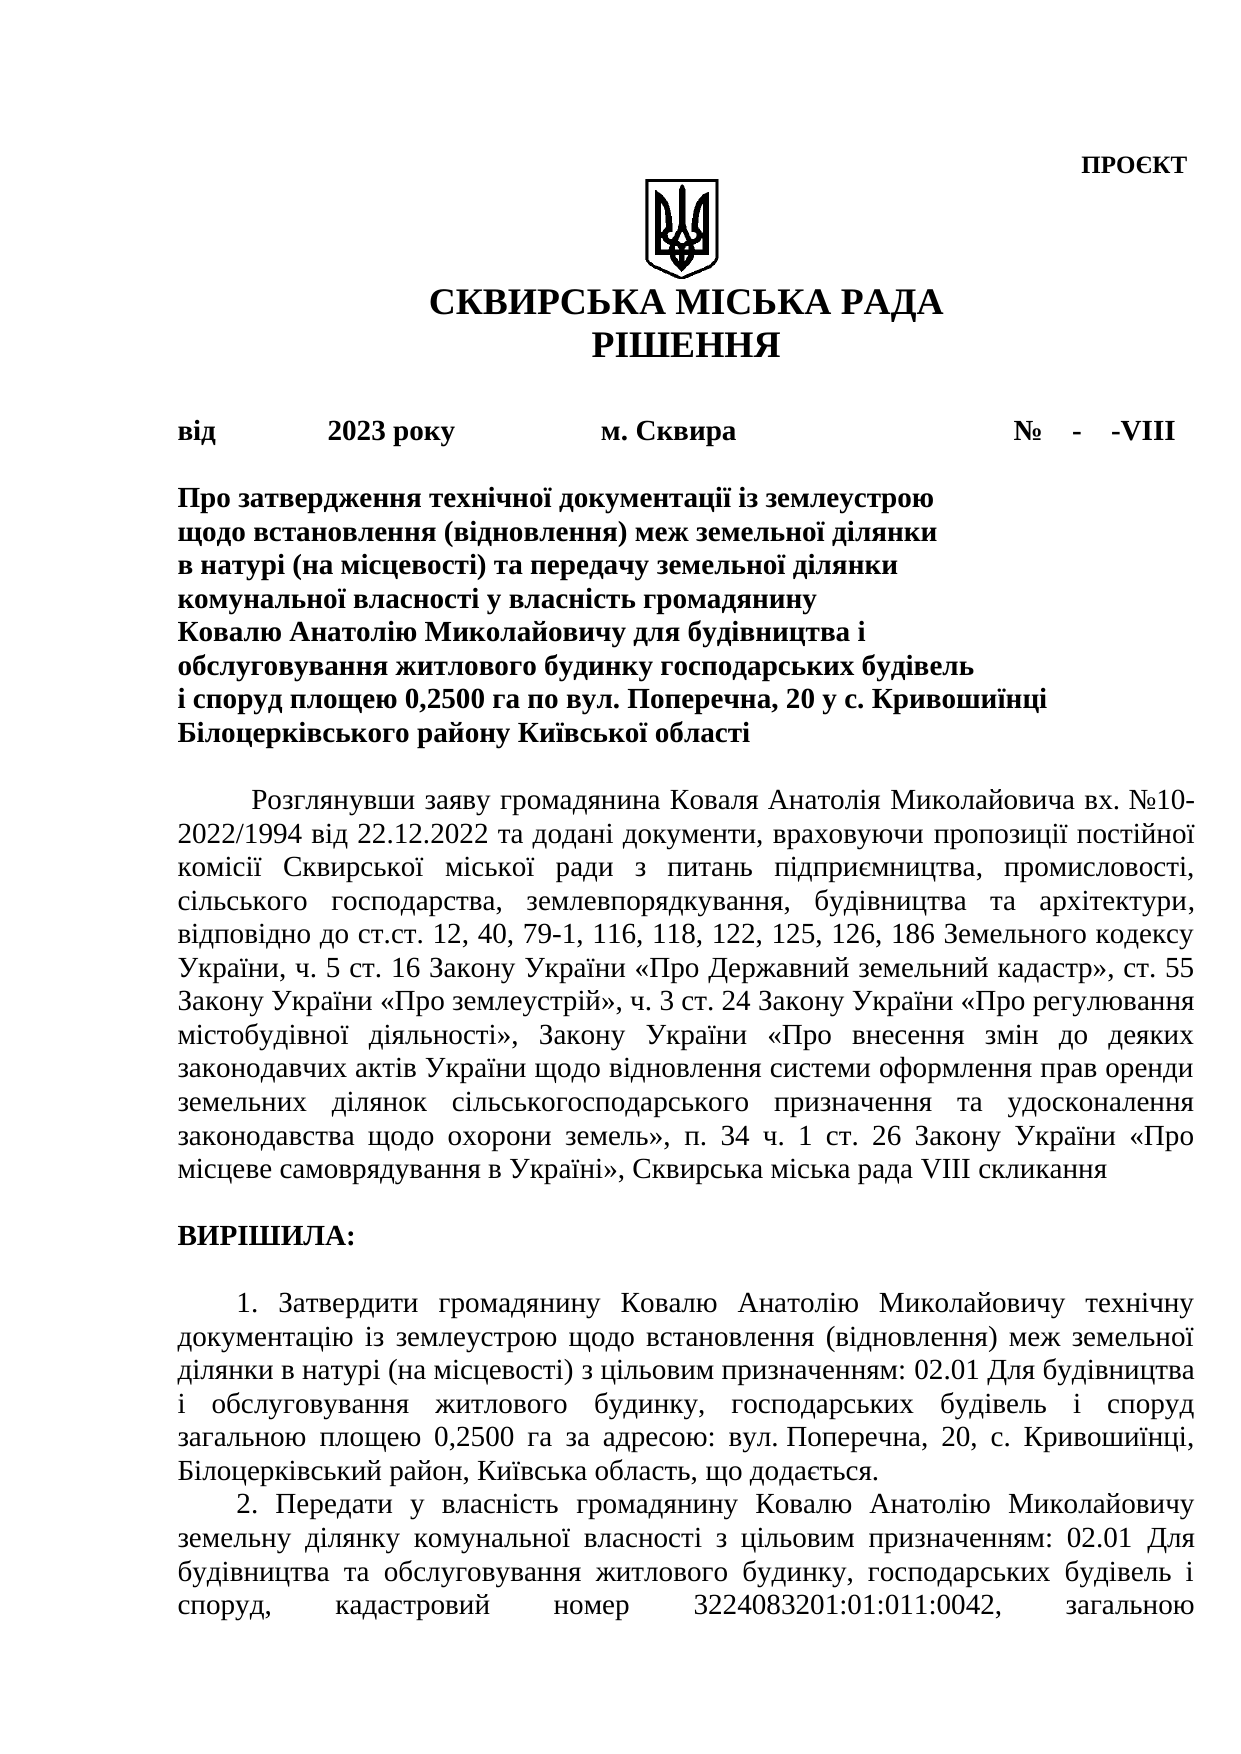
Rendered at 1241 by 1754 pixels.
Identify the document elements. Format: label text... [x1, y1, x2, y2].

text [177, 1487, 1195, 1621]
text щодо встановлення (відновлення) меж земельної ділянки [177, 514, 1195, 547]
text Білоцерківського району Київської області [177, 715, 1195, 749]
text Про затвердження технічної документації із землеустрою [177, 480, 1195, 514]
text РІШЕННЯ [177, 322, 1195, 365]
text обслуговування житлового будинку господарських будівель [177, 648, 1195, 682]
text ПРОЄКТ [177, 150, 1187, 179]
text ВИРІШИЛА: [177, 1218, 1195, 1252]
text від 2023 року м. Сквира № - -VIII [177, 413, 1195, 447]
picture [645, 179, 719, 279]
text в натурі (на місцевості) та передачу земельної ділянки [177, 547, 1195, 581]
text СКВИРСЬКА МІСЬКА РАДА [177, 279, 1195, 322]
text Розглянувши заяву громадянина Коваля Анатолія Миколайовича вх. №10-2022/1994 від 22.12.2022 та додані документи, враховуючи пропозиції постійної комісії Сквирської міської ради з питань підприємництва, промисловості, сільського господарства, землевпорядкування, будівництва та архітектури, відповідно до ст.ст. 12, 40, 79-1, 116, 118, 122, 125, 126, 186 Земельного кодексу України, ч. 5 ст. 16 Закону України «Про Державний земельний кадастр», ст. 55 Закону України «Про землеустрій», ч. 3 ст. 24 Закону України «Про регулювання містобудівної діяльності», Закону України «Про внесення змін до деяких законодавчих актів України щодо відновлення системи оформлення прав оренди земельних ділянок сільськогосподарського призначення та удосконалення законодавства щодо охорони земель», п. 34 ч. 1 ст. 26 Закону України «Про місцеве самоврядування в Україні», Сквирська міська рада VIIІ скликання [177, 782, 1195, 1185]
text комунальної власності у власність громадянину [177, 581, 1195, 614]
text 1. Затвердити громадянину Ковалю Анатолію Миколайовичу технічну документацію із землеустрою щодо встановлення (відновлення) меж земельної ділянки в натурі (на місцевості) з цільовим призначенням: 02.01 Для будівництва і обслуговування житлового будинку, господарських будівель і споруд загальною площею 0,2500 га за адресою: вул. Поперечна, 20, с. Кривошиїнці, Білоцерківський район, Київська область, що додається. [177, 1285, 1195, 1487]
text Ковалю Анатолію Миколайовичу для будівництва і [177, 614, 1195, 648]
text і споруд площею 0,2500 га по вул. Поперечна, 20 у с. Кривошиїнці [177, 682, 1195, 715]
